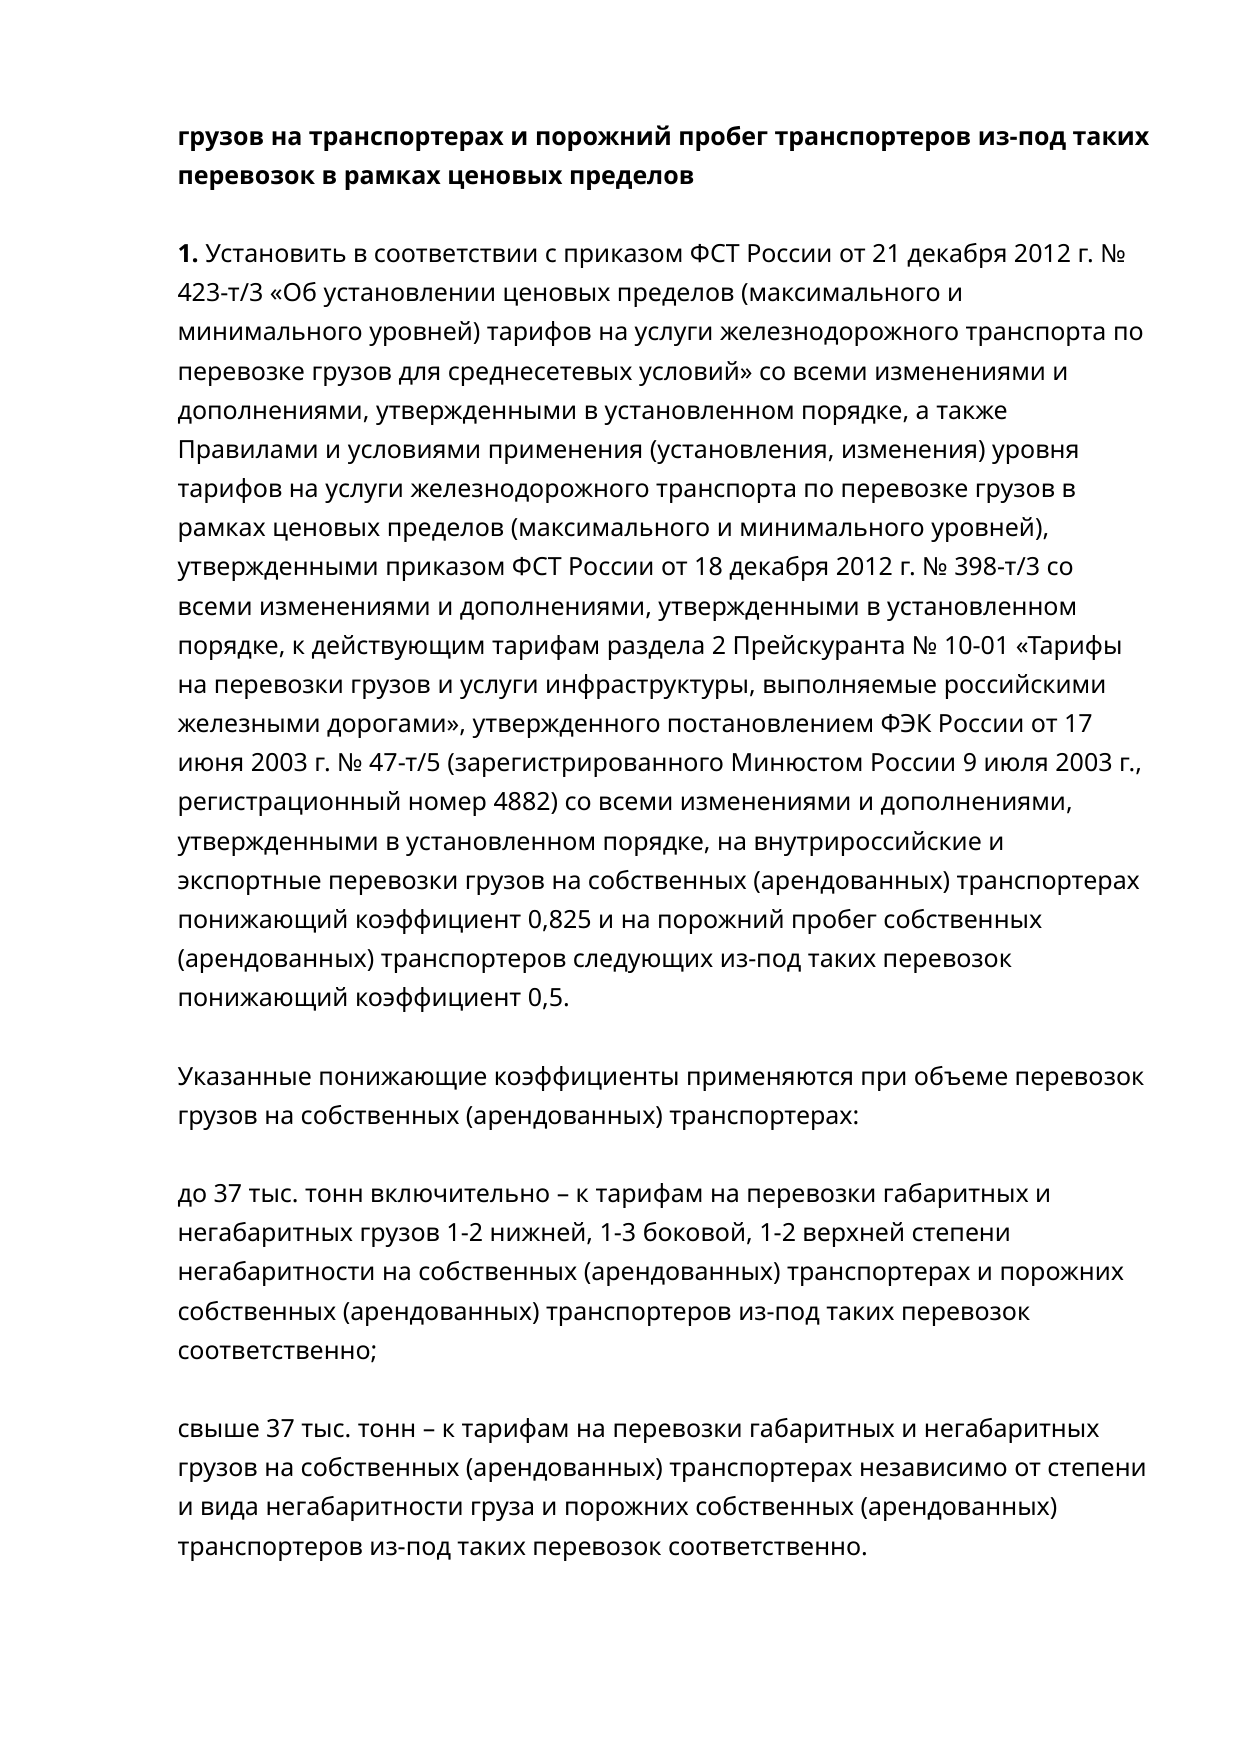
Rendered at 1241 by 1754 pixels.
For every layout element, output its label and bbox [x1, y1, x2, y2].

text [177, 118, 1152, 1601]
